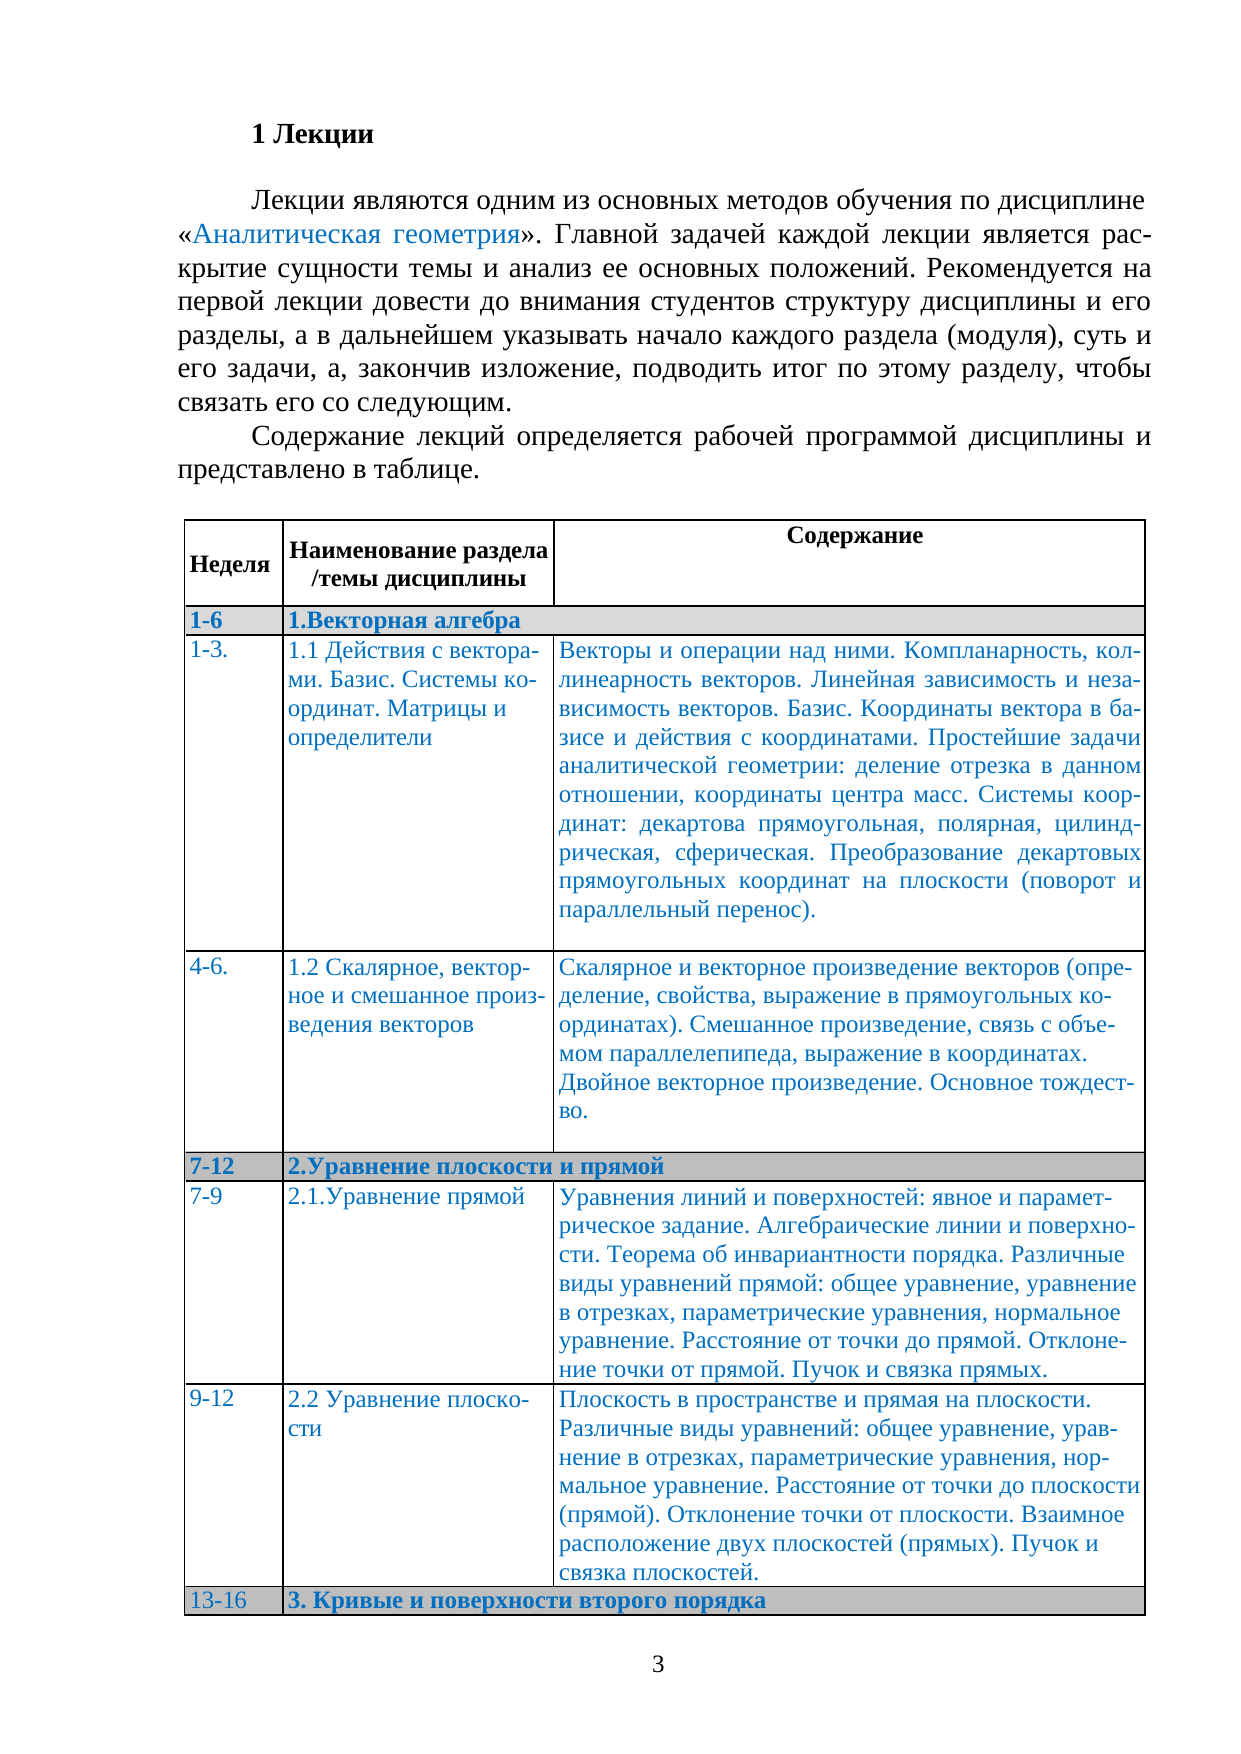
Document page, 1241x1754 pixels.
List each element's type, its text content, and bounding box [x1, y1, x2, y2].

table_header Наименование раздела /темы дисциплины [284, 521, 553, 605]
table_cell 2.Уравнение плоскости и прямой [284, 1153, 1144, 1180]
table_header Неделя [185, 521, 282, 605]
table_header Содержание [555, 521, 1144, 605]
table_cell 4-6. [185, 951, 282, 1151]
table_cell 13-16 [185, 1587, 282, 1614]
subtitle Лекции [251, 116, 1198, 149]
table_cell Скалярное и векторное произведение векторов (опре- деление, свойства, выражение в прямоугольных ко- ординатах). Смешанное произведение, связь с объе- мом параллелепипеда, выражение в координатах. Двойное векторное произведение. Основное тождест- во. [554, 952, 1144, 1151]
table_cell 7-12 [185, 1153, 282, 1180]
table_cell 1-3. [185, 635, 282, 950]
text Лекции являются одним из основных методов обучения по дисциплине [251, 183, 1198, 216]
table_cell Векторы и операции над ними. Компланарность, кол- линеарность векторов. Линейная зависимость и неза- висимость векторов. Базис. Координаты вектора в ба- зисе и действия с координатами. Простейшие задачи аналитической геометрии: деление отрезка в данном отношении, координаты центра масс. Системы коор- динат: декартова прямоугольная, полярная, цилинд- рическая, сферическая. Преобразование декартовых прямоугольных координат на плоскости (поворот и параллельный перенос). [554, 636, 1144, 950]
table_cell 1-6 [185, 606, 282, 634]
table_cell Плоскость в пространстве и прямая на плоскости. Различные виды уравнений: общее уравнение, урав- нение в отрезках, параметрические уравнения, нор- мальное уравнение. Расстояние от точки до плоскости (прямой). Отклонение точки от плоскости. Взаимное расположение двух плоскостей (прямых). Пучок и связка плоскостей. [554, 1385, 1144, 1586]
table_cell Уравнения линий и поверхностей: явное и парамет- рическое задание. Алгебраические линии и поверхно- сти. Теорема об инвариантности порядка. Различные виды уравнений прямой: общее уравнение, уравнение в отрезках, параметрические уравнения, нормальное уравнение. Расстояние от точки до прямой. Отклоне- ние точки от прямой. Пучок и связка прямых. [554, 1182, 1144, 1383]
table_cell 9-12 [185, 1384, 282, 1586]
table_cell 2.2 Уравнение плоско- сти [284, 1385, 553, 1586]
text Содержание лекций определяется рабочей программой дисциплины и представлено в таблице. [177, 418, 1152, 485]
table_cell 7-9 [185, 1181, 282, 1383]
table_cell 1.Векторная алгебра [284, 607, 1144, 634]
table_cell 2.1.Уравнение прямой [284, 1182, 553, 1383]
table_cell 1.1 Действия с вектора- ми. Базис. Системы ко- ординат. Матрицы и определители [284, 636, 553, 950]
table_cell 3. Кривые и поверхности второго порядка [284, 1587, 1144, 1614]
table_cell 1.2 Скалярное, вектор- ное и смешанное произ- ведения векторов [284, 952, 553, 1151]
text «Аналитическая геометрия». Главной задачей каждой лекции является рас- крытие сущности темы и анализ ее основных положений. Рекомендуется на первой лекции довести до внимания студентов структуру дисциплины и его разделы, а в дальнейшем указывать начало каждого раздела (модуля), суть и его задачи, а, закончив изложение, подводить итог по этому разделу, чтобы связать его со следующим. [177, 216, 1152, 418]
